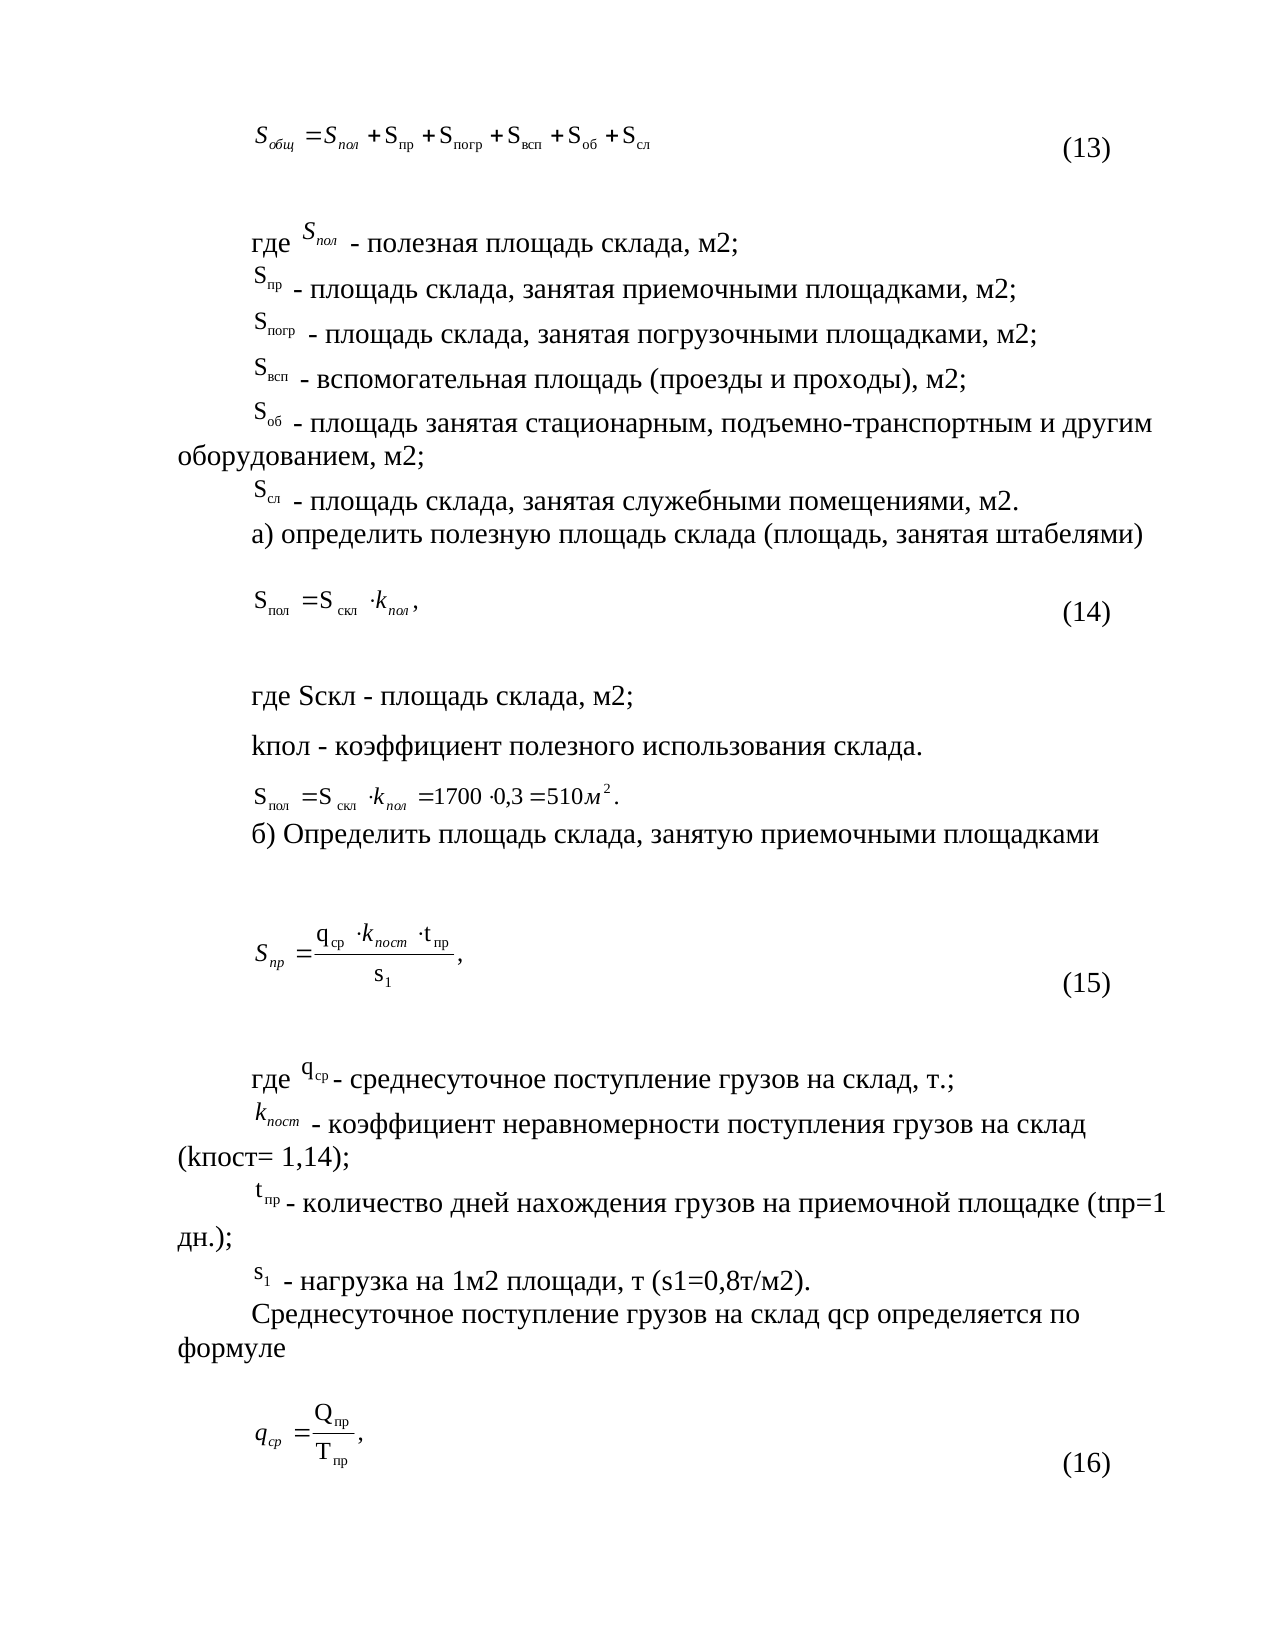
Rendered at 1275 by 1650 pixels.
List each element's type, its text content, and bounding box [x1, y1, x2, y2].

text Среднесуточное поступление грузов на склад qср определяется по формуле [177, 1296, 1186, 1363]
text kпол - коэффициент полезного использования склада. [177, 728, 1186, 762]
text - площадь занятая стационарным, подъемно-транспортным и другим оборудованием, м2; [177, 394, 1186, 472]
text где Sскл - площадь склада, м2; [177, 678, 1186, 711]
text - площадь склада, занятая служебными помещениями, м2. [177, 472, 1186, 516]
text - площадь склада, занятая приемочными площадками, м2; [177, 258, 1186, 304]
text где - полезная площадь склада, м2; [177, 214, 1186, 258]
text (14) [177, 583, 1186, 627]
text - вспомогательная площадь (проезды и проходы), м2; [177, 350, 1186, 394]
text - количество дней нахождения грузов на приемочной площадке (tпр=1 дн.); [177, 1173, 1186, 1252]
text - площадь склада, занятая погрузочными площадками, м2; [177, 304, 1186, 350]
text (13) [177, 118, 1186, 164]
text - нагрузка на 1м2 площади, т (s1=0,8т/м2). [177, 1252, 1186, 1296]
text (15) [177, 917, 1186, 999]
text - коэффициент неравномерности поступления грузов на склад (kпост= 1,14); [177, 1095, 1186, 1173]
text а) определить полезную площадь склада (площадь, занятая штабелями) [177, 516, 1186, 550]
text где - среднесуточное поступление грузов на склад, т.; [177, 1049, 1186, 1095]
text б) Определить площадь склада, занятую приемочными площадками [177, 816, 1186, 850]
text (16) [177, 1397, 1186, 1479]
